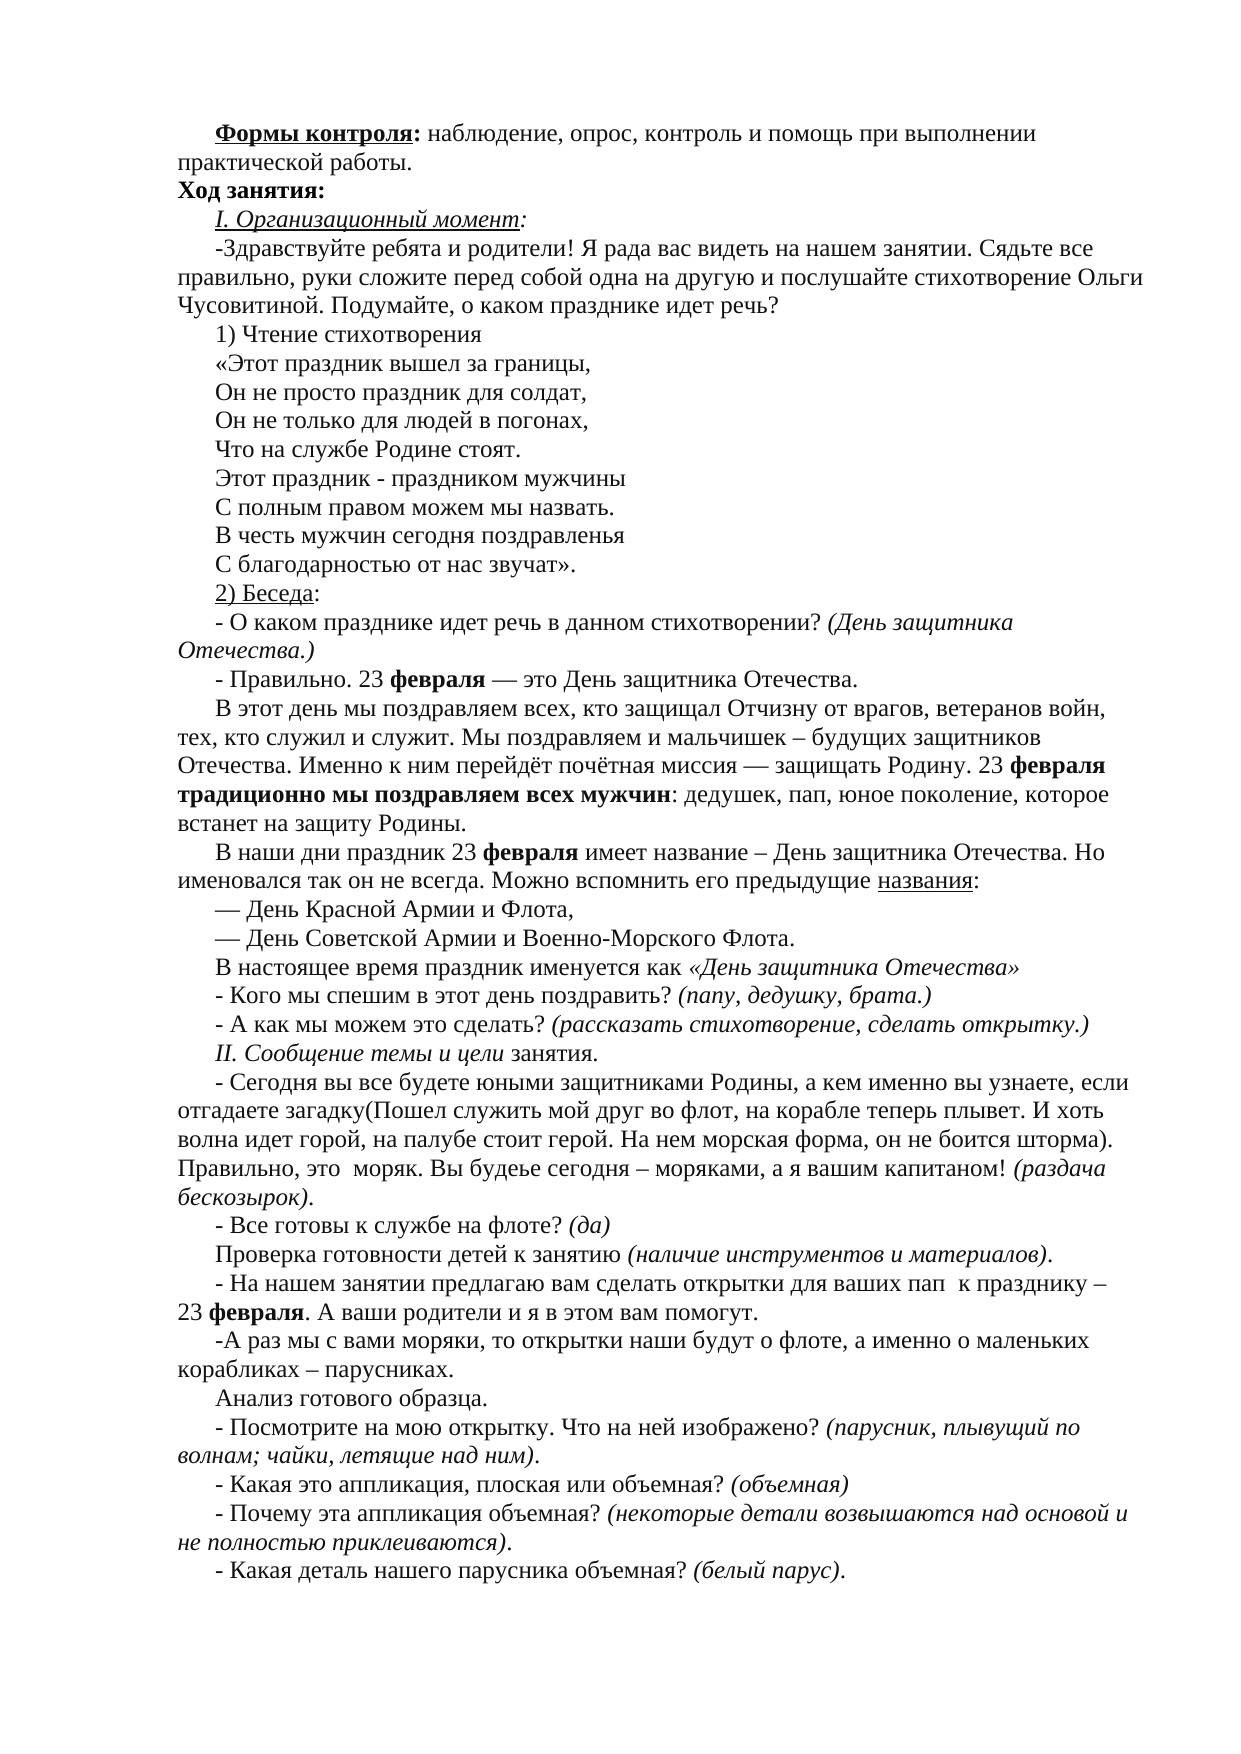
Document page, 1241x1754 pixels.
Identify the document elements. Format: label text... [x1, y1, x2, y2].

text Проверка готовности детей к занятию (наличие инструментов и материалов). [177, 1239, 1152, 1268]
text - Кого мы спешим в этот день поздравить? (папу, дедушку, брата.) [177, 981, 1152, 1009]
text - Почему эта аппликация объемная? (некоторые детали возвышаются над основой и не полностью приклеиваются). [177, 1498, 1152, 1556]
text В настоящее время праздник именуется как «День защитника Отечества» [177, 952, 1152, 981]
text Что на службе Родине стоят. [177, 434, 1152, 463]
text - На нашем занятии предлагаю вам сделать открытки для ваших пап к празднику – 23 февраля. А ваши родители и я в этом вам помогут. [177, 1268, 1152, 1326]
text - Сегодня вы все будете юными защитниками Родины, а кем именно вы узнаете, если отгадаете загадку(Пошел служить мой друг во флот, на корабле теперь плывет. И хоть волна идет горой, на палубе стоит герой. На нем морская форма, он не боится шторма). Правильно, это моряк. Вы будеье сегодня – моряками, а я вашим капитаном! (раздача бескозырок). [177, 1067, 1152, 1211]
text — День Советской Армии и Военно-Морского Флота. [177, 923, 1152, 952]
text 1) Чтение стихотворения [177, 319, 1152, 348]
text -А раз мы с вами моряки, то открытки наши будут о флоте, а именно о маленьких корабликах – парусниках. [177, 1326, 1152, 1383]
text Он не просто праздник для солдат, [177, 377, 1152, 406]
text С полным правом можем мы назвать. [177, 492, 1152, 521]
text В наши дни праздник 23 февраля имеет название – День защитника Отечества. Но именовался так он не всегда. Можно вспомнить его предыдущие названия: [177, 837, 1152, 894]
text -Здравствуйте ребята и родители! Я рада вас видеть на нашем занятии. Сядьте все правильно, руки сложите перед собой одна на другую и послушайте стихотворение Ольги Чусовитиной. Подумайте, о каком празднике идет речь? [177, 233, 1152, 319]
text II. Сообщение темы и цели занятия. [177, 1038, 1152, 1067]
text - Все готовы к службе на флоте? (да) [177, 1211, 1152, 1239]
text Этот праздник - праздником мужчины [177, 463, 1152, 492]
text Формы контроля: наблюдение, опрос, контроль и помощь при выполнении практической работы. [177, 118, 1152, 176]
text Ход занятия: [177, 176, 1152, 204]
text - О каком празднике идет речь в данном стихотворении? (День защитника Отечества.) [177, 607, 1152, 664]
text Анализ готового образца. [177, 1383, 1152, 1412]
text I. Организационный момент: [177, 204, 1152, 233]
text — День Красной Армии и Флота, [177, 894, 1152, 923]
text 2) Беседа: [177, 578, 1152, 607]
text С благодарностью от нас звучат». [177, 549, 1152, 578]
text - А как мы можем это сделать? (рассказать стихотворение, сделать открытку.) [177, 1009, 1152, 1038]
text - Посмотрите на мою открытку. Что на ней изображено? (парусник, плывущий по волнам; чайки, летящие над ним). [177, 1412, 1152, 1469]
text - Какая деталь нашего парусника объемная? (белый парус). [177, 1556, 1152, 1584]
text - Какая это аппликация, плоская или объемная? (объемная) [177, 1469, 1152, 1498]
text «Этот праздник вышел за границы, [177, 348, 1152, 377]
text Он не только для людей в погонах, [177, 406, 1152, 434]
text - Правильно. 23 февраля — это День защитника Отечества. [177, 664, 1152, 693]
text В этот день мы поздравляем всех, кто защищал Отчизну от врагов, ветеранов войн, тех, кто служил и служит. Мы поздравляем и мальчишек – будущих защитников Отечества. Именно к ним перейдёт почётная миссия — защищать Родину. 23 февраля традиционно мы поздравляем всех мужчин: дедушек, пап, юное поколение, которое встанет на защиту Родины. [177, 693, 1152, 837]
text В честь мужчин сегодня поздравленья [177, 521, 1152, 549]
